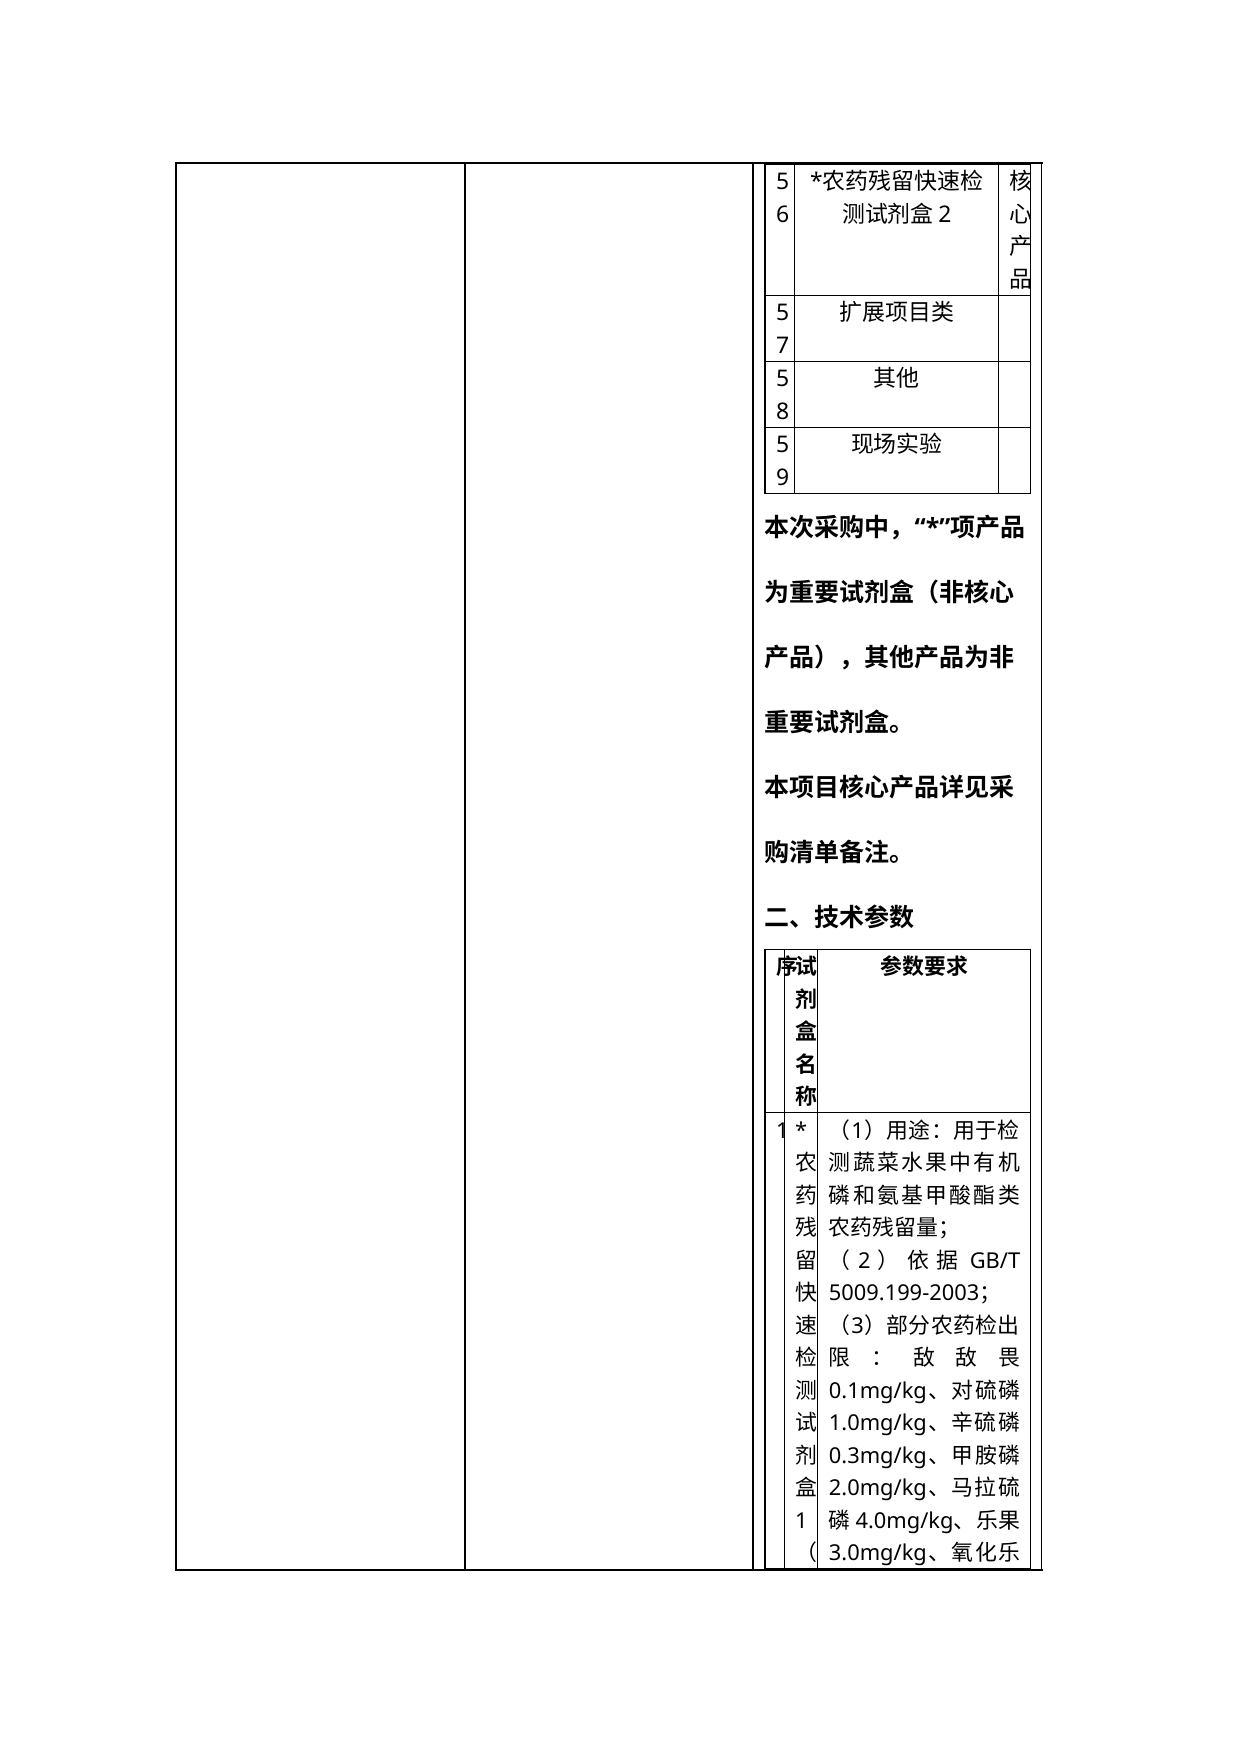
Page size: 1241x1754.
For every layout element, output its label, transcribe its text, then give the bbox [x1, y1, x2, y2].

table_cell 一、采购清单 本次采购中，“*”项产品为重要试剂盒（非核心产品），其他产品为非重要试剂盒。 本项目核心产品详见采购清单备注。 二、技术参数 [754, 164, 1041, 1569]
table_cell [466, 164, 752, 1569]
table_cell 2 [177, 164, 464, 1569]
